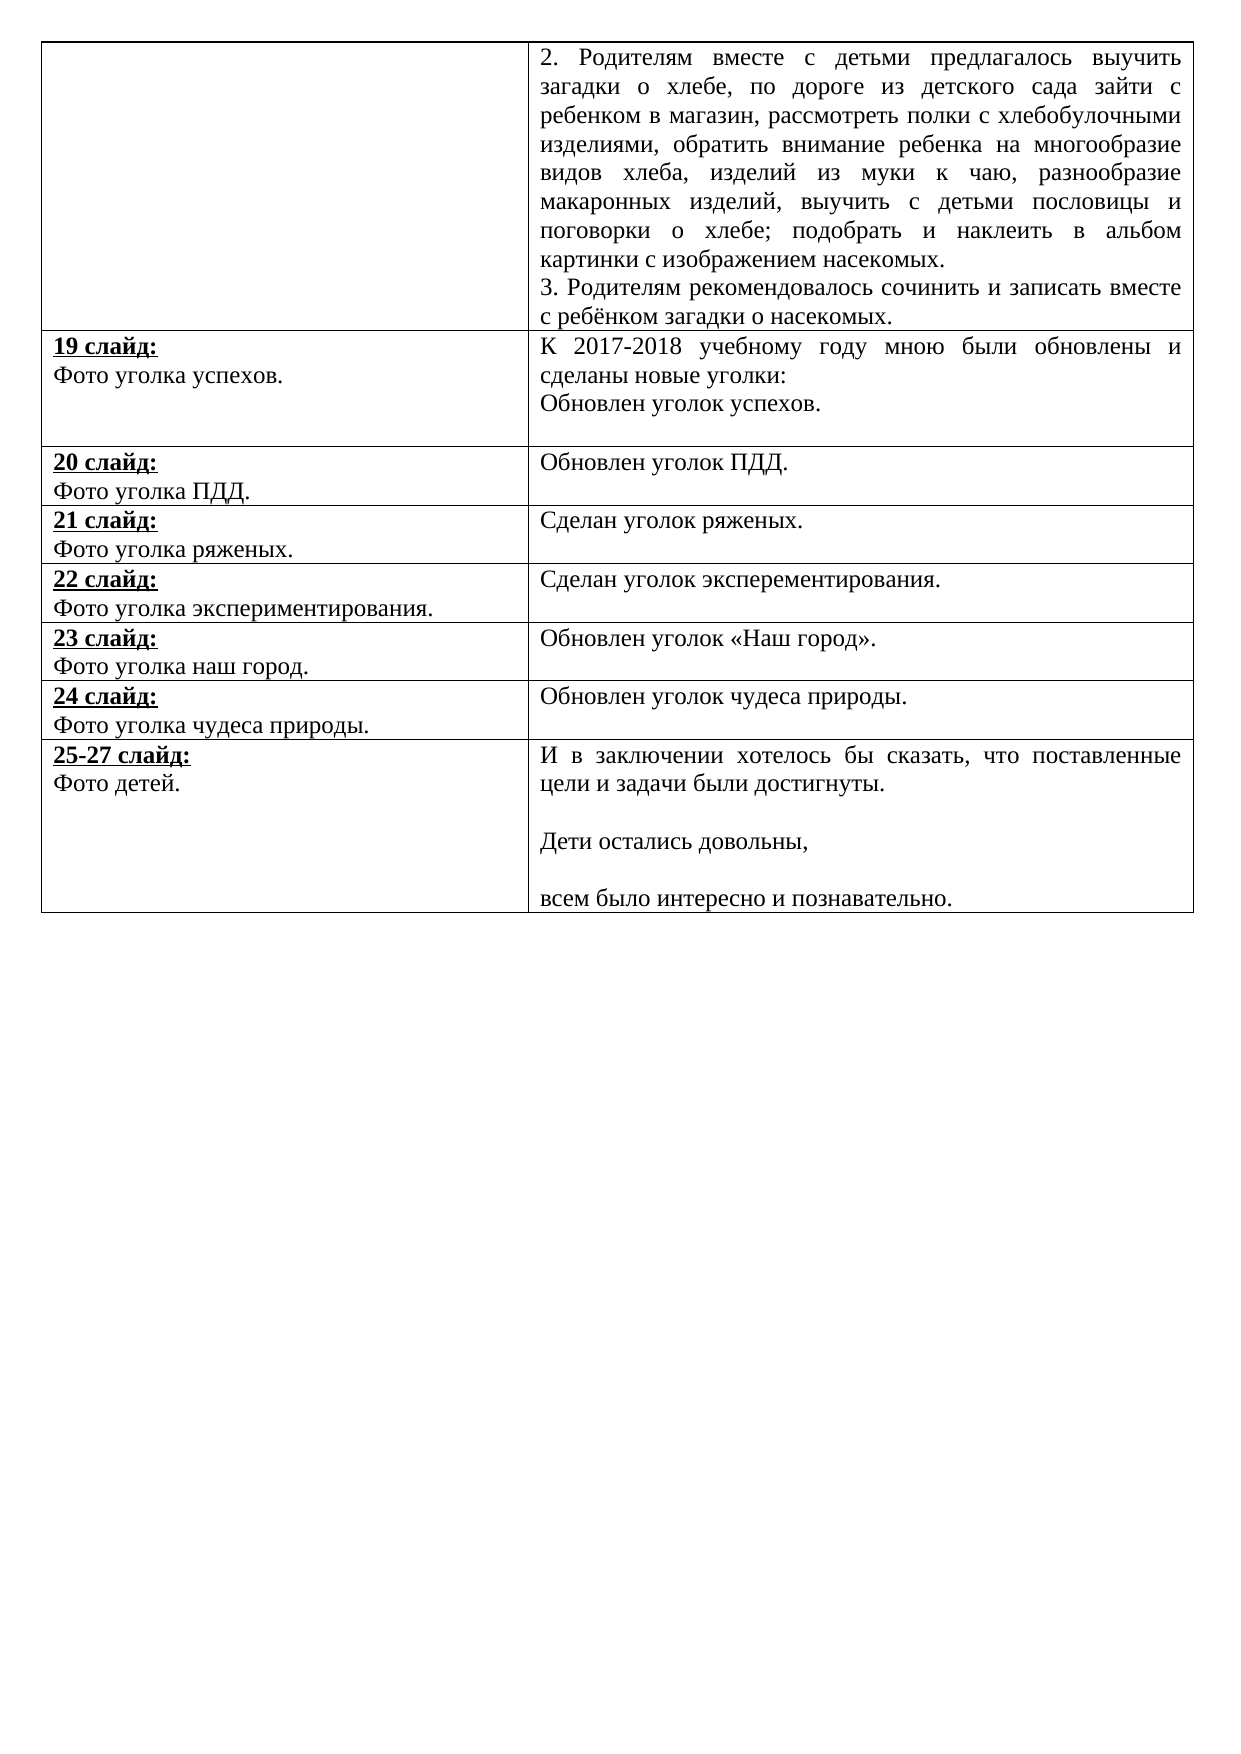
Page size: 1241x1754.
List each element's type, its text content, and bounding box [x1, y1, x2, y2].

table_cell 22 слайд: Фото уголка экспериментирования. [42, 564, 528, 622]
table_cell Сделан уголок ряженых. [529, 506, 1193, 563]
table_cell Обновлен уголок чудеса природы. [529, 681, 1193, 739]
table_cell К 2017-2018 учебному году мною были обновлены и сделаны новые уголки: Обновлен уголок успехов. [529, 331, 1193, 446]
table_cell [42, 43, 528, 330]
table_cell Обновлен уголок ПДД. [529, 447, 1193, 504]
table_cell 20 слайд: Фото уголка ПДД. [42, 447, 528, 504]
table_cell 21 слайд: Фото уголка ряженых. [42, 506, 528, 563]
table_cell 24 слайд: Фото уголка чудеса природы. [42, 681, 528, 739]
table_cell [529, 43, 1193, 330]
table_cell 19 слайд: Фото уголка успехов. [42, 331, 528, 446]
table_cell Сделан уголок эксперементирования. [529, 564, 1193, 622]
table_cell 23 слайд: Фото уголка наш город. [42, 623, 528, 680]
table_cell 25-27 слайд: Фото детей. [42, 740, 528, 912]
table_cell Обновлен уголок «Наш город». [529, 623, 1193, 680]
table_cell И в заключении хотелось бы сказать, что поставленные цели и задачи были достигнуты. Дети остались довольны, всем было интересно и познавательно. [529, 740, 1193, 912]
